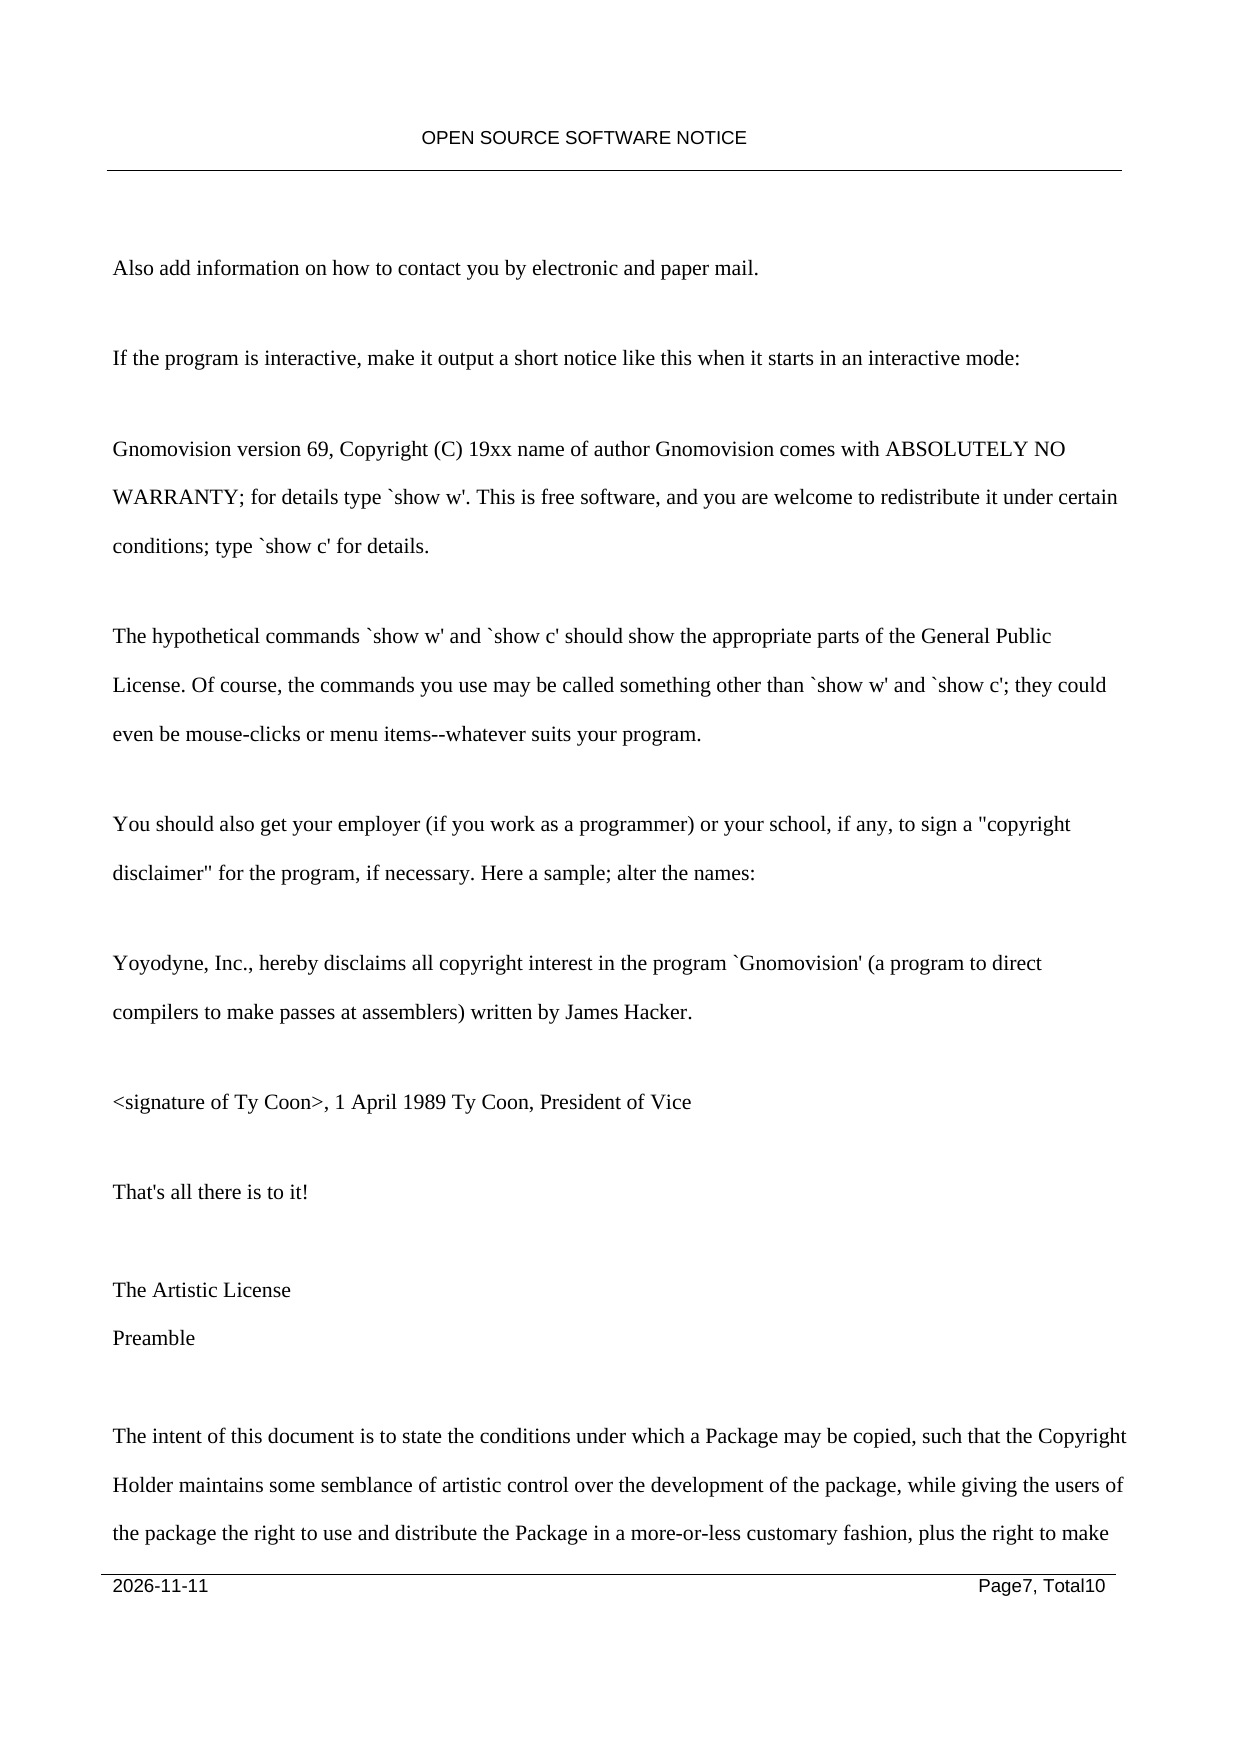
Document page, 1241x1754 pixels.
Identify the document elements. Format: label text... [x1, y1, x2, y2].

text Gnomovision version 69, Copyright (C) 19xx name of author Gnomovision comes with ABSOLUTELY NO WARRANTY; for details type `show w'. This is free software, and you are welcome to redistribute it under certain conditions; type `show c' for details. [112, 432, 1128, 562]
text You should also get your employer (if you work as a programmer) or your school, if any, to sign a "copyright disclaimer" for the program, if necessary. Here a sample; alter the names: [112, 807, 1128, 888]
text The hypothetical commands `show w' and `show c' should show the appropriate parts of the General Public License. Of course, the commands you use may be called something other than `show w' and `show c'; they could even be mouse-clicks or menu items--whatever suits your program. [112, 619, 1128, 749]
text Yoyodyne, Inc., hereby disclaims all copyright interest in the program `Gnomovision' (a program to direct compilers to make passes at assemblers) written by James Hacker. [112, 946, 1128, 1027]
text Also add information on how to contact you by electronic and paper mail. [112, 251, 1128, 284]
text <signature of Ty Coon>, 1 April 1989 Ty Coon, President of Vice [112, 1085, 1128, 1118]
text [112, 1175, 1128, 1549]
text If the program is interactive, make it output a short notice like this when it starts in an interactive mode: [112, 342, 1128, 374]
